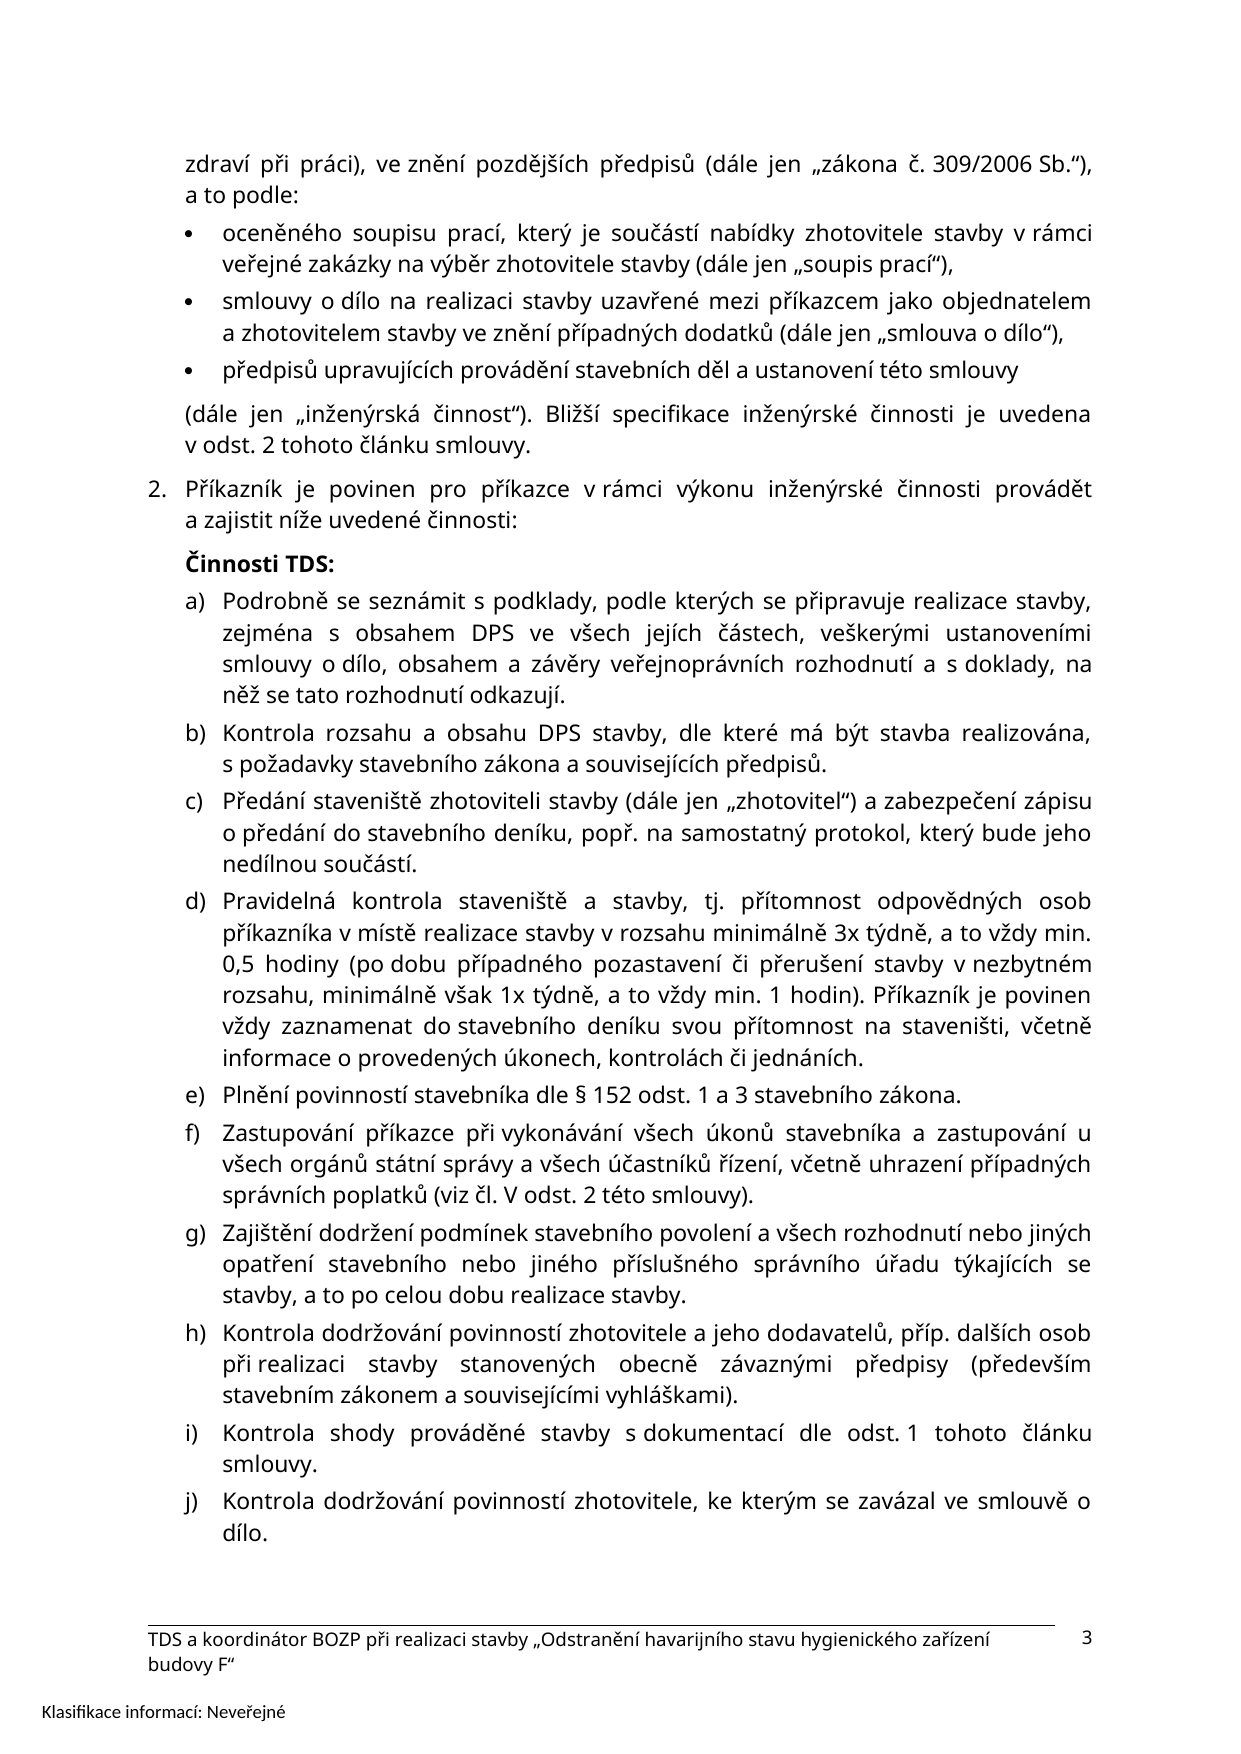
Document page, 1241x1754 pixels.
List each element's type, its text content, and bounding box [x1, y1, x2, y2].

list předpisů upravujících provádění stavebních děl a ustanovení této smlouvy [185, 354, 1092, 385]
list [148, 148, 1092, 210]
list Podrobně se seznámit s podklady, podle kterých se připravuje realizace stavby, zejména s obsahem DPS ve všech jejích částech, veškerými ustanoveními smlouvy o dílo, obsahem a závěry veřejnoprávních rozhodnutí a s doklady, na něž se tato rozhodnutí odkazují. [185, 585, 1092, 710]
list Zastupování příkazce při vykonávání všech úkonů stavebníka a zastupování u všech orgánů státní správy a všech účastníků řízení, včetně uhrazení případných správních poplatků (viz čl. V odst. 2 této smlouvy). [185, 1116, 1092, 1210]
list Příkazník je povinen pro příkazce v rámci výkonu inženýrské činnosti provádět a zajistit níže uvedené činnosti: [148, 473, 1092, 535]
text Činnosti TDS: [185, 548, 1092, 579]
list Pravidelná kontrola staveniště a stavby, tj. přítomnost odpovědných osob příkazníka v místě realizace stavby v rozsahu minimálně 3x týdně, a to vždy min. 0,5 hodiny (po dobu případného pozastavení či přerušení stavby v nezbytném rozsahu, minimálně však 1x týdně, a to vždy min. 1 hodin). Příkazník je povinen vždy zaznamenat do stavebního deníku svou přítomnost na staveništi, včetně informace o provedených úkonech, kontrolách či jednáních. [185, 885, 1092, 1073]
list Kontrola dodržování povinností zhotovitele, ke kterým se zavázal ve smlouvě o dílo. [185, 1485, 1092, 1548]
list smlouvy o dílo na realizaci stavby uzavřené mezi příkazcem jako objednatelem a zhotovitelem stavby ve znění případných dodatků (dále jen „smlouva o dílo“), [185, 285, 1092, 348]
list Předání staveniště zhotoviteli stavby (dále jen „zhotovitel“) a zabezpečení zápisu o předání do stavebního deníku, popř. na samostatný protokol, který bude jeho nedílnou součástí. [185, 785, 1092, 879]
text (dále jen „inženýrská činnost“). Bližší specifikace inženýrské činnosti je uvedena v odst. 2 tohoto článku smlouvy. [185, 398, 1092, 460]
list Zajištění dodržení podmínek stavebního povolení a všech rozhodnutí nebo jiných opatření stavebního nebo jiného příslušného správního úřadu týkajících se stavby, a to po celou dobu realizace stavby. [185, 1216, 1092, 1310]
list Kontrola shody prováděné stavby s dokumentací dle odst. 1 tohoto článku smlouvy. [185, 1416, 1092, 1479]
list oceněného soupisu prací, který je součástí nabídky zhotovitele stavby v rámci veřejné zakázky na výběr zhotovitele stavby (dále jen „soupis prací“), [185, 216, 1092, 279]
list Kontrola rozsahu a obsahu DPS stavby, dle které má být stavba realizována, s požadavky stavebního zákona a souvisejících předpisů. [185, 716, 1092, 779]
list Plnění povinností stavebníka dle § 152 odst. 1 a 3 stavebního zákona. [185, 1079, 1092, 1110]
list Kontrola dodržování povinností zhotovitele a jeho dodavatelů, příp. dalších osob při realizaci stavby stanovených obecně závaznými předpisy (především stavebním zákonem a souvisejícími vyhláškami). [185, 1316, 1092, 1410]
